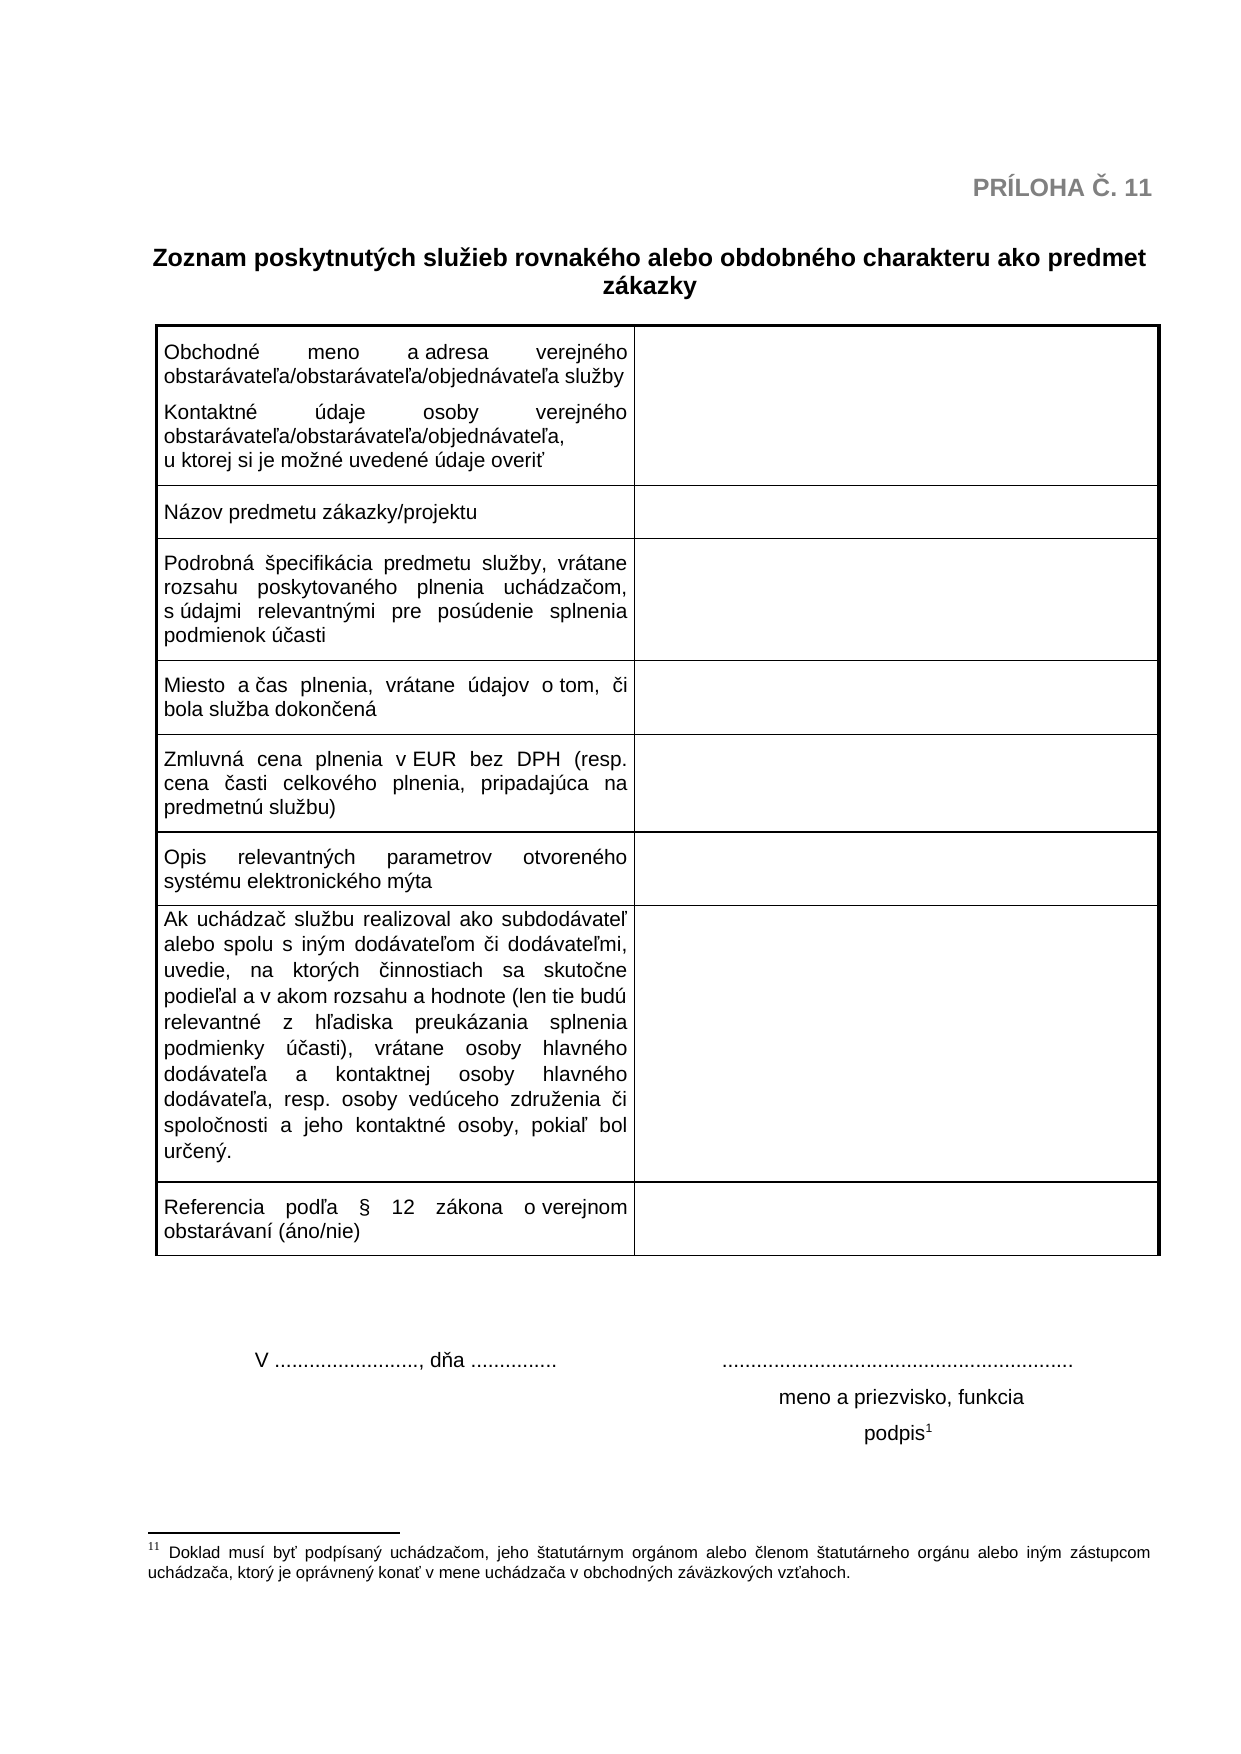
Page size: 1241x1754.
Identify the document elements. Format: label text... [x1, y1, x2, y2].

text Zoznam poskytnutých služieb rovnakého alebo obdobného charakteru ako predmet zákazky [148, 243, 1152, 300]
table_cell Ak uchádzač službu realizoval ako subdodávateľ alebo spolu s iným dodávateľom či dodávateľmi, uvedie, na ktorých činnostiach sa skutočne podieľal a v akom rozsahu a hodnote (len tie budú relevantné z hľadiska preukázania splnenia podmienky účasti), vrátane osoby hlavného dodávateľa a kontaktnej osoby hlavného dodávateľa, resp. osoby vedúceho združenia či spoločnosti a jeho kontaktné osoby, pokiaľ bol určený. [158, 906, 634, 1181]
table_cell [635, 833, 1157, 905]
table_cell Zmluvná cena plnenia v EUR bez DPH (resp. cena časti celkového plnenia, pripadajúca na predmetnú službu) [158, 735, 634, 831]
table_cell [635, 1183, 1157, 1255]
table_header V ........................., dňa ............... [148, 1330, 647, 1487]
table_cell [635, 539, 1157, 659]
table_cell Opis relevantných parametrov otvoreného systému elektronického mýta [158, 833, 634, 905]
table_cell [635, 906, 1157, 1181]
table_cell Názov predmetu zákazky/projektu [158, 486, 634, 538]
table_cell [635, 661, 1157, 733]
table_header ............................................................. meno a priezvisko, funkcia podpis1 [647, 1330, 1149, 1487]
text Príloha č. 11 [148, 173, 1152, 201]
table_header [635, 327, 1157, 484]
table_cell Podrobná špecifikácia predmetu služby, vrátane rozsahu poskytovaného plnenia uchádzačom, s údajmi relevantnými pre posúdenie splnenia podmienok účasti [158, 539, 634, 659]
table_header Obchodné meno a adresa verejného obstarávateľa/obstarávateľa/objednávateľa služby Kontaktné údaje osoby verejného obstarávateľa/obstarávateľa/objednávateľa, u ktorej si je možné uvedené údaje overiť [158, 327, 634, 484]
table_cell [635, 486, 1157, 538]
table_cell [635, 735, 1157, 831]
table_cell Miesto a čas plnenia, vrátane údajov o tom, či bola služba dokončená [158, 661, 634, 733]
table_cell Referencia podľa § 12 zákona o verejnom obstarávaní (áno/nie) [158, 1183, 634, 1255]
